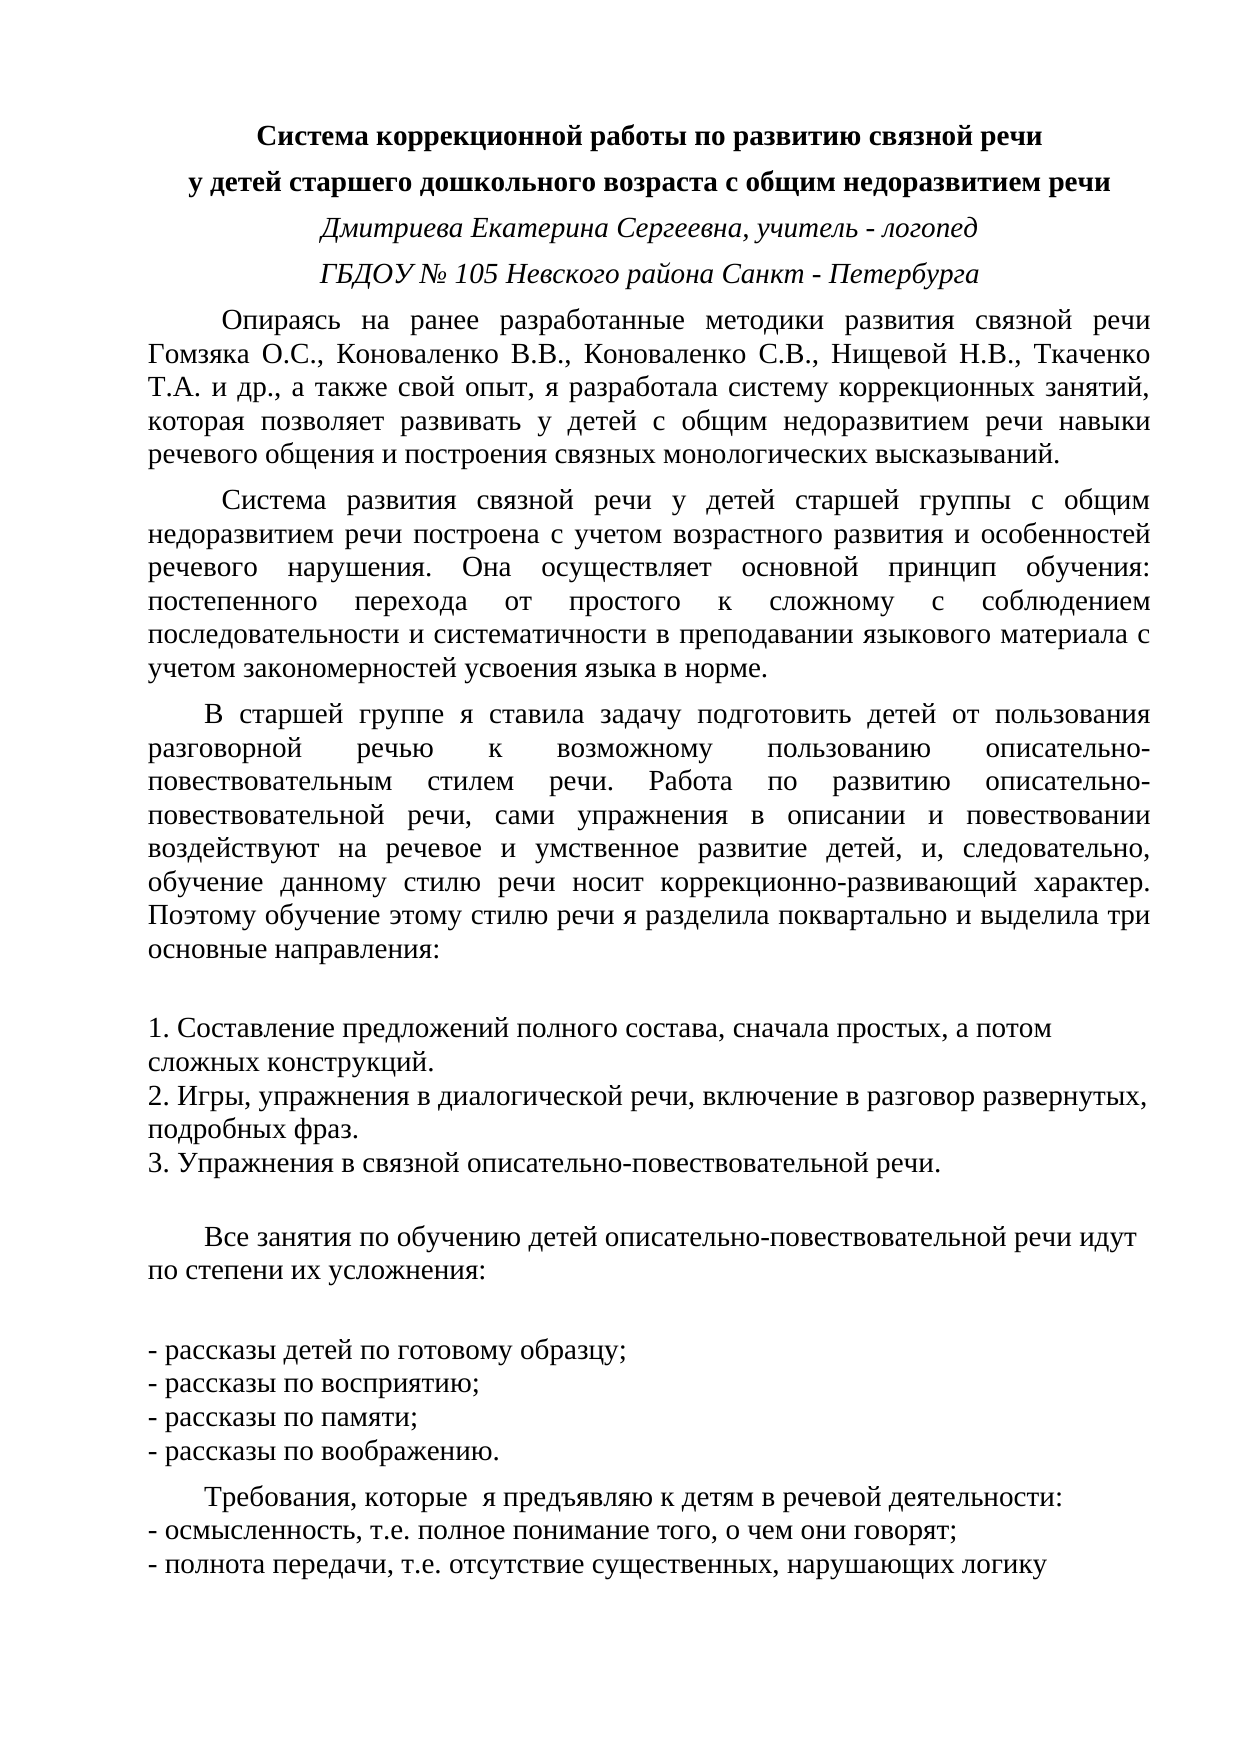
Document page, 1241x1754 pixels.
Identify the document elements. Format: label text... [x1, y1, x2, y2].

text Система коррекционной работы по развитию связной речи [148, 118, 1152, 152]
text Опираясь на ранее разработанные методики развития связной речи Гомзяка О.С., Коноваленко В.В., Коноваленко С.В., Нищевой Н.В., Ткаченко Т.А. и др., а также свой опыт, я разработала систему коррекционных занятий, которая позволяет развивать у детей с общим недоразвитием речи навыки речевого общения и построения связных монологических высказываний. [148, 302, 1152, 470]
text Система развития связной речи у детей старшей группы с общим недоразвитием речи построена с учетом возрастного развития и особенностей речевого нарушения. Она осуществляет основной принцип обучения: постепенного перехода от простого к сложному с соблюдением последовательности и систематичности в преподавании языкового материала с учетом закономерностей усвоения языка в норме. [148, 482, 1152, 684]
text Дмитриева Екатерина Сергеевна, учитель - логопед [148, 210, 1152, 244]
text Все занятия по обучению детей описательно-повествовательной речи идут по степени их усложнения: [148, 1219, 1152, 1286]
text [148, 1479, 1152, 1579]
text ГБДОУ № 105 Невского района Санкт - Петербурга [148, 256, 1152, 290]
text у детей старшего дошкольного возраста с общим недоразвитием речи [148, 164, 1152, 198]
text В старшей группе я ставила задачу подготовить детей от пользования разговорной речью к возможному пользованию описательно-повествовательным стилем речи. Работа по развитию описательно-повествовательной речи, сами упражнения в описании и повествовании воздействуют на речевое и умственное развитие детей, и, следовательно, обучение данному стилю речи носит коррекционно-развивающий характер. Поэтому обучение этому стилю речи я разделила поквартально и выделила три основные направления: [148, 696, 1152, 964]
text - рассказы детей по готовому образцу; - рассказы по восприятию; - рассказы по памяти; - рассказы по воображению. [148, 1298, 1152, 1466]
text 1. Составление предложений полного состава, сначала простых, а потом сложных конструкций. 2. Игры, упражнения в диалогической речи, включение в разговор развернутых, подробных фраз. 3. Упражнения в связной описательно-повествовательной речи. [148, 977, 1152, 1206]
